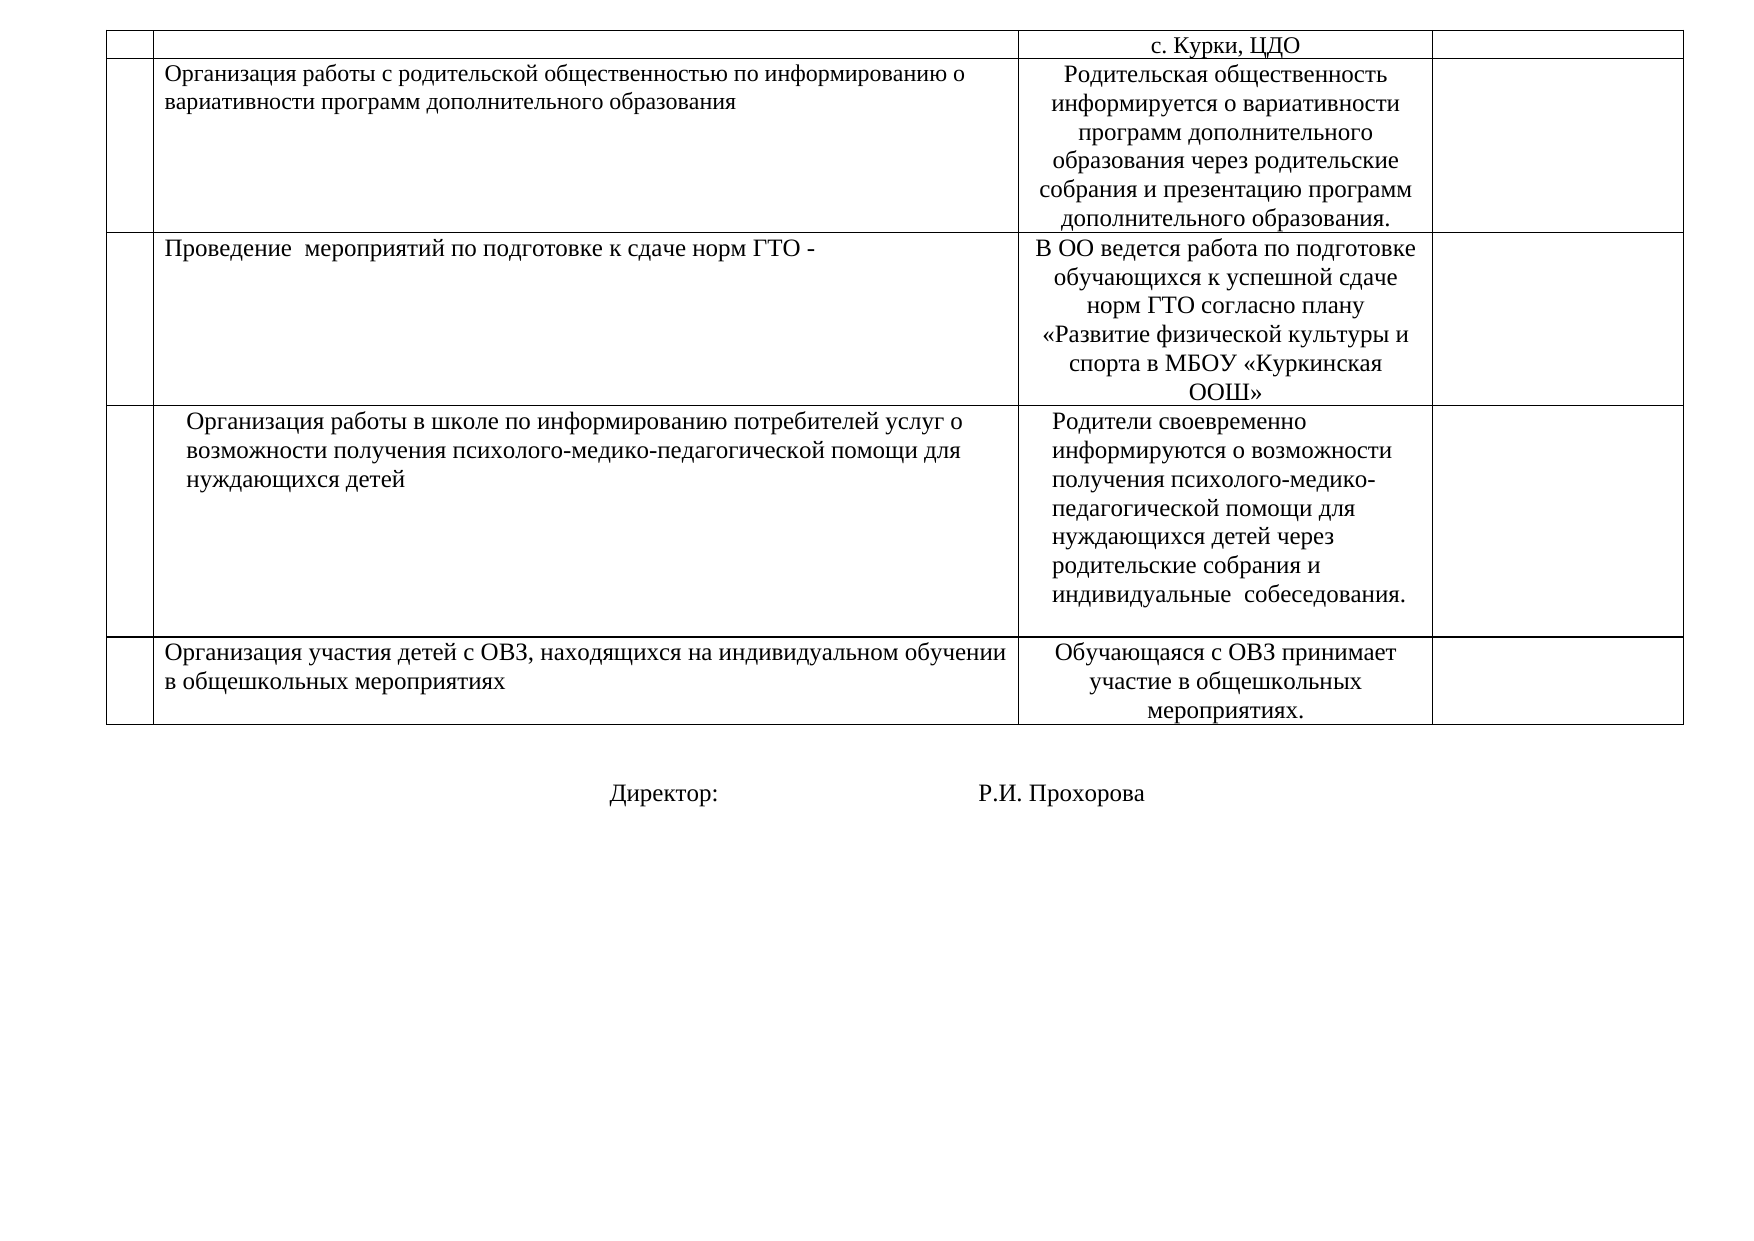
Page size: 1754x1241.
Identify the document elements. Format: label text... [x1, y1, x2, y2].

table_cell [1433, 233, 1683, 405]
text Директор: Р.И. Прохорова [118, 778, 1636, 807]
table_cell Организация работы в школе по информированию потребителей услуг о возможности получения психолого-медико-педагогической помощи для нуждающихся детей [154, 406, 1018, 636]
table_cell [1019, 31, 1432, 58]
table_cell Проведение мероприятий по подготовке к сдаче норм ГТО - [154, 233, 1018, 405]
table_cell [107, 406, 153, 636]
table_cell [107, 59, 153, 232]
table_cell [107, 31, 153, 58]
table_cell [1433, 638, 1683, 724]
table_cell [1433, 59, 1683, 232]
table_cell Родители своевременно информируются о возможности получения психолого-медико-педагогической помощи для нуждающихся детей через родительские собрания и индивидуальные собеседования. [1019, 406, 1432, 636]
table_cell [107, 638, 153, 724]
table_cell Организация участия детей с ОВЗ, находящихся на индивидуальном обучении в общешкольных мероприятиях [154, 638, 1018, 724]
table_cell Организация работы с родительской общественностью по информированию о вариативности программ дополнительного образования [154, 59, 1018, 232]
table_cell [1433, 31, 1683, 58]
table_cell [154, 31, 1018, 58]
table_cell [107, 233, 153, 405]
table_cell Обучающаяся с ОВЗ принимает участие в общешкольных мероприятиях. [1019, 638, 1432, 724]
table_cell В ОО ведется работа по подготовке обучающихся к успешной сдаче норм ГТО согласно плану «Развитие физической культуры и спорта в МБОУ «Куркинская ООШ» [1019, 233, 1432, 405]
table_cell Родительская общественность информируется о вариативности программ дополнительного образования через родительские собрания и презентацию программ дополнительного образования. [1019, 59, 1432, 232]
table_cell [1433, 406, 1683, 636]
